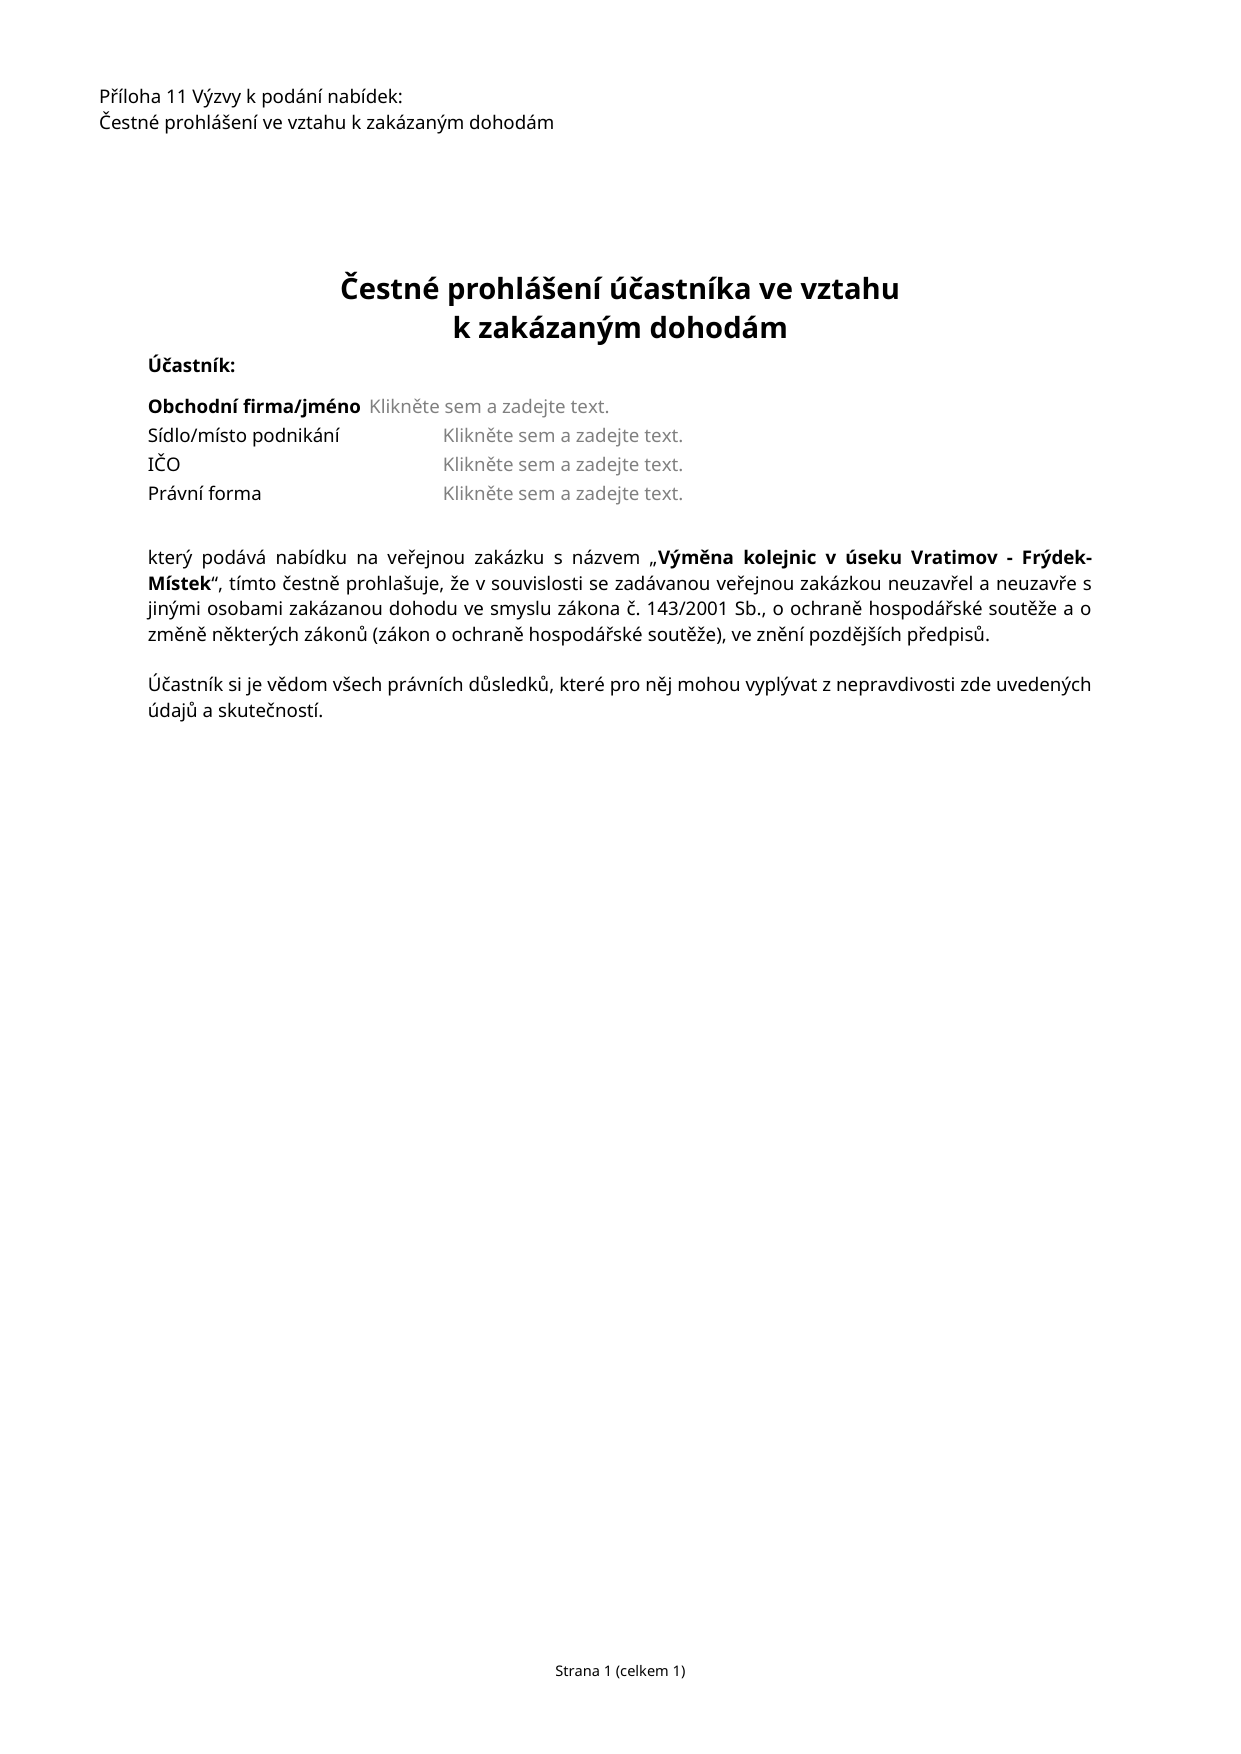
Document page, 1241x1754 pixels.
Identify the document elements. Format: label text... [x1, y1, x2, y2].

text Sídlo/místo podnikání [148, 420, 1093, 449]
text který podává nabídku na veřejnou zakázku s názvem „Výměna kolejnic v úseku Vratimov - Frýdek-Místek“, tímto čestně prohlašuje, že v souvislosti se zadávanou veřejnou zakázkou neuzavřel a neuzavře s jinými osobami zakázanou dohodu ve smyslu zákona č. 143/2001 Sb., o ochraně hospodářské soutěže a o změně některých zákonů (zákon o ochraně hospodářské soutěže), ve znění pozdějších předpisů. [148, 545, 1093, 647]
text Účastník si je vědom všech právních důsledků, které pro něj mohou vyplývat z nepravdivosti zde uvedených údajů a skutečností. [148, 672, 1093, 723]
text IČO [148, 449, 1093, 478]
text Právní forma [148, 478, 1093, 507]
text k zakázaným dohodám [148, 308, 1093, 347]
title Čestné prohlášení účastníka ve vztahu [148, 268, 1093, 308]
text Obchodní firma/jméno [148, 391, 1093, 420]
text Účastník: [148, 347, 1093, 378]
